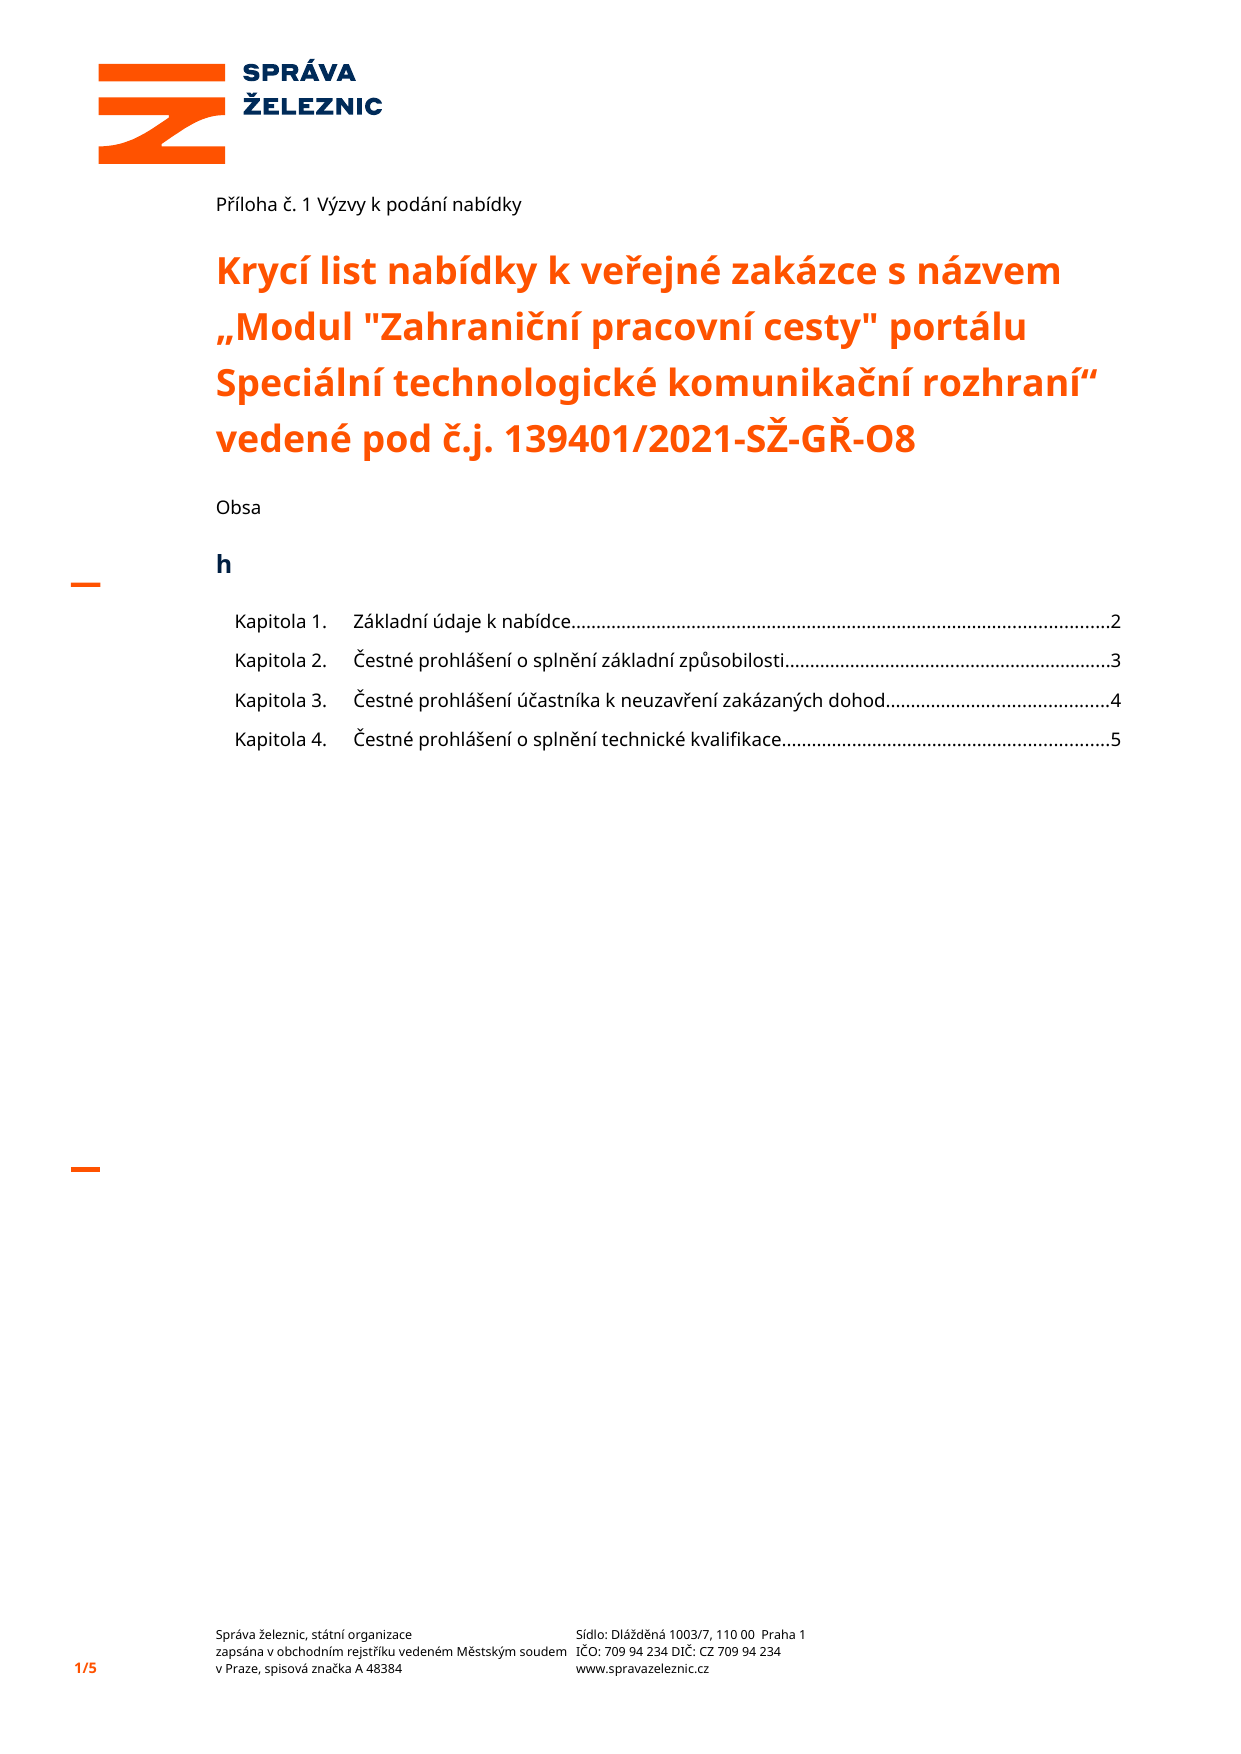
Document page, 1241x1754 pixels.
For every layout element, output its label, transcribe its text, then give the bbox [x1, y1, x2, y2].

text Krycí list nabídky k veřejné zakázce s názvem „Modul "Zahraniční pracovní cesty" portálu Speciální technologické komunikační rozhraní“ vedené pod č.j. 139401/2021-SŽ-GŘ-O8 [216, 244, 1122, 464]
text Příloha č. 1 Výzvy k podání nabídky [216, 191, 1122, 217]
